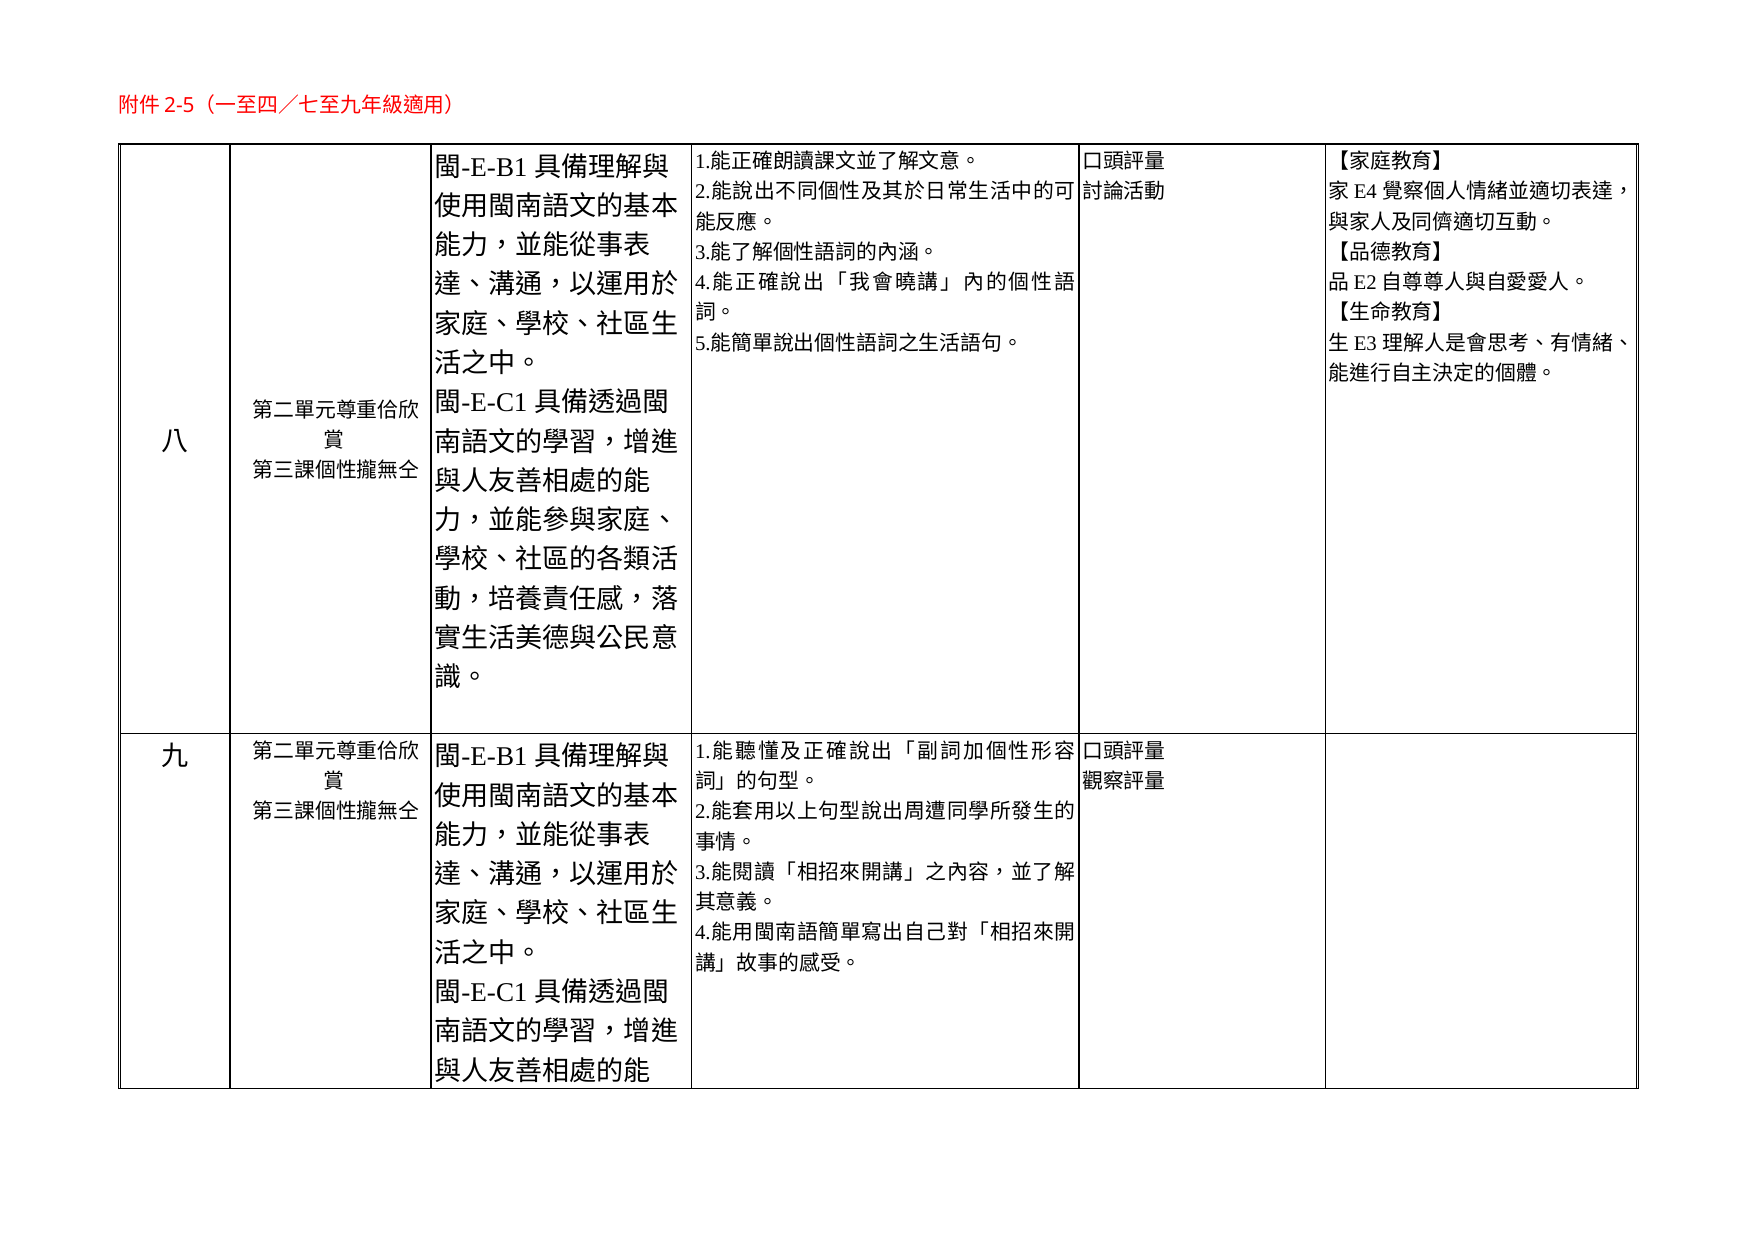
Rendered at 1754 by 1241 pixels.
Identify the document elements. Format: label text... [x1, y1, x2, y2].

table_cell 【家庭教育】 家E4 覺察個人情緒並適切表達，與家人及同儕適切互動。 【品德教育】 品E2 自尊尊人與自愛愛人。 【生命教育】 生E3 理解人是會思考、有情緒、能進行自主決定的個體。 [1326, 145, 1636, 733]
table_cell 第二單元尊重佮欣賞 第三課個性攏無仝 [231, 734, 430, 1088]
table_cell 九 [121, 734, 229, 1088]
table_cell 八 [121, 145, 229, 733]
table_cell 第二單元尊重佮欣賞 第三課個性攏無仝 [231, 145, 430, 733]
table_cell 口頭評量 討論活動 [1080, 145, 1325, 733]
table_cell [692, 734, 1078, 1088]
table_cell 閩-E-B1 具備理解與使用閩南語文的基本能力，並能從事表達、溝通，以運用於家庭、學校、社區生活之中。 閩-E-C1 具備透過閩南語文的學習，增進與人友善相處的能力，並能參與家庭、學校、社區的各類活動，培養責任感，落實生活美德與公民意識。 [432, 145, 691, 733]
table_cell 1.能正確朗讀課文並了解文意。 2.能說出不同個性及其於日常生活中的可能反應。 3.能了解個性語詞的內涵。 4.能正確說出「我會曉講」內的個性語詞。 5.能簡單說出個性語詞之生活語句。 [692, 145, 1078, 733]
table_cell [432, 734, 691, 1088]
table_cell [1326, 734, 1636, 1088]
table_cell 口頭評量 觀察評量 [1080, 734, 1325, 1088]
